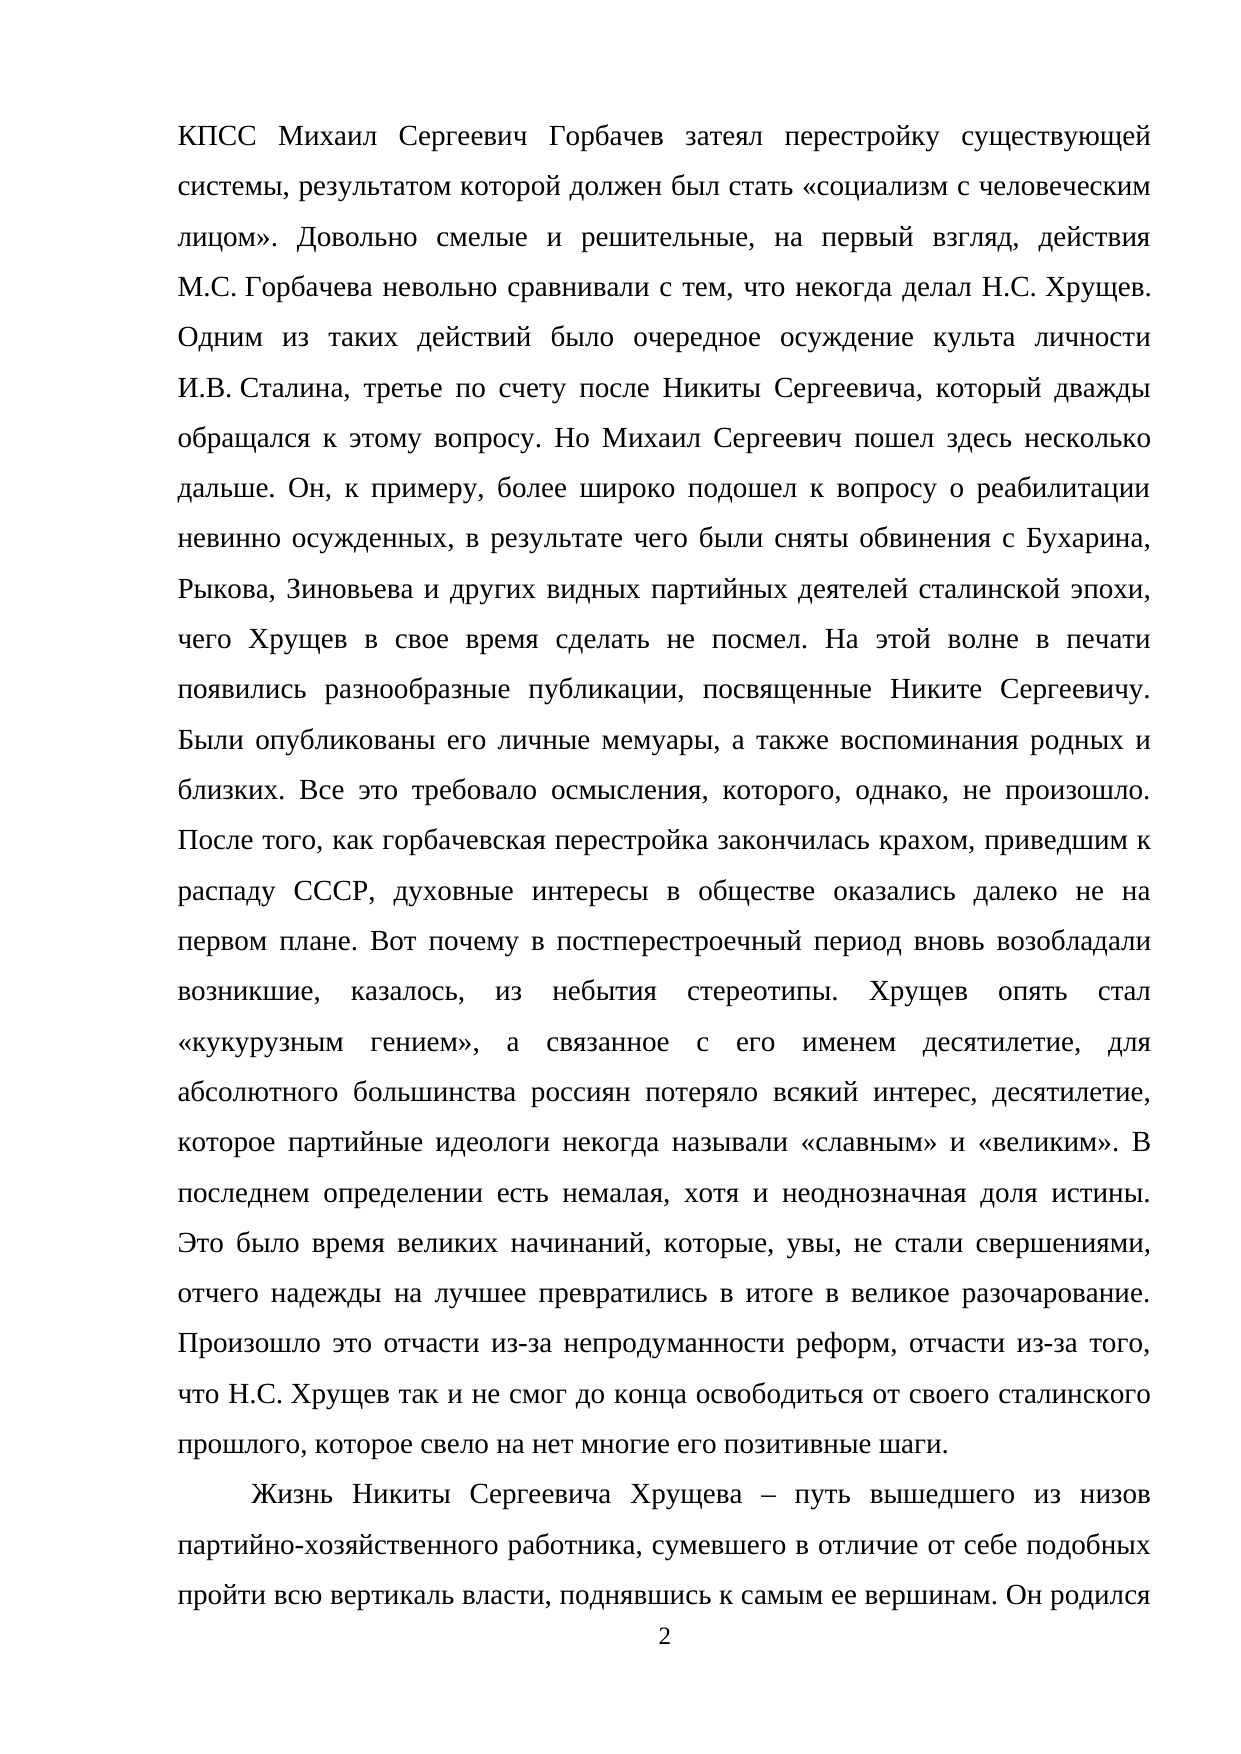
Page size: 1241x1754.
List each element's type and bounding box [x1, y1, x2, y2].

text [177, 1477, 1152, 1611]
text [177, 118, 1152, 1460]
